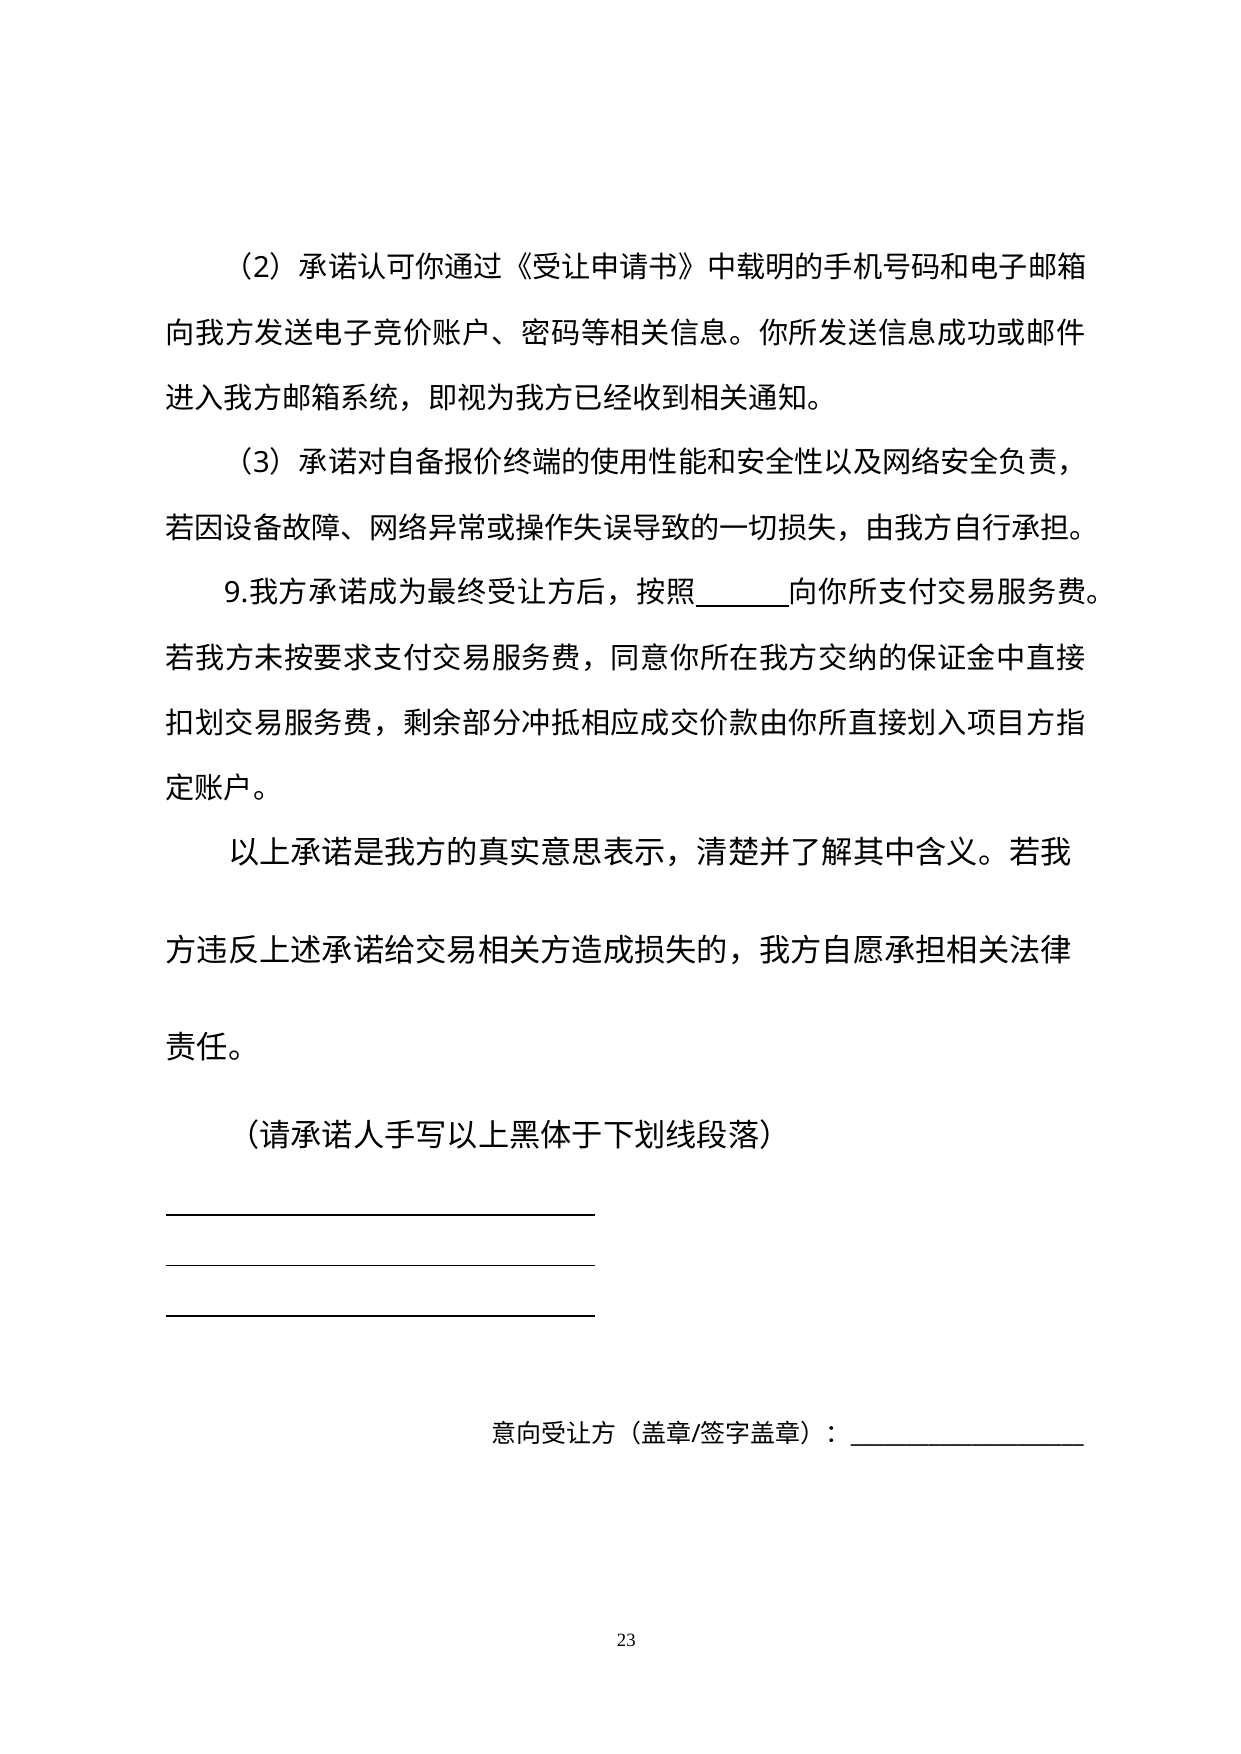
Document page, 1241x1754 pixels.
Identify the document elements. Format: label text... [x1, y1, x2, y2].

text 以上承诺是我方的真实意思表示，清楚并了解其中含义。若我方违反上述承诺给交易相关方造成损失的，我方自愿承担相关法律责任。 [165, 818, 1087, 1078]
text （3）承诺对自备报价终端的使用性能和安全性以及网络安全负责，若因设备故障、网络异常或操作失误导致的一切损失，由我方自行承担。 [165, 428, 1087, 558]
text （2）承诺认可你通过《受让申请书》中载明的手机号码和电子邮箱向我方发送电子竞价账户、密码等相关信息。你所发送信息成功或邮件进入我方邮箱系统，即视为我方已经收到相关通知。 [165, 233, 1087, 428]
text （请承诺人手写以上黑体于下划线段落） [165, 1100, 1087, 1165]
text 9.我方承诺成为最终受让方后，按照 向你所支付交易服务费。若我方未按要求支付交易服务费，同意你所在我方交纳的保证金中直接扣划交易服务费，剩余部分冲抵相应成交价款由你所直接划入项目方指定账户。 [165, 558, 1087, 818]
text 意向受让方（盖章/签字盖章）：_____________________ [165, 1399, 1083, 1464]
